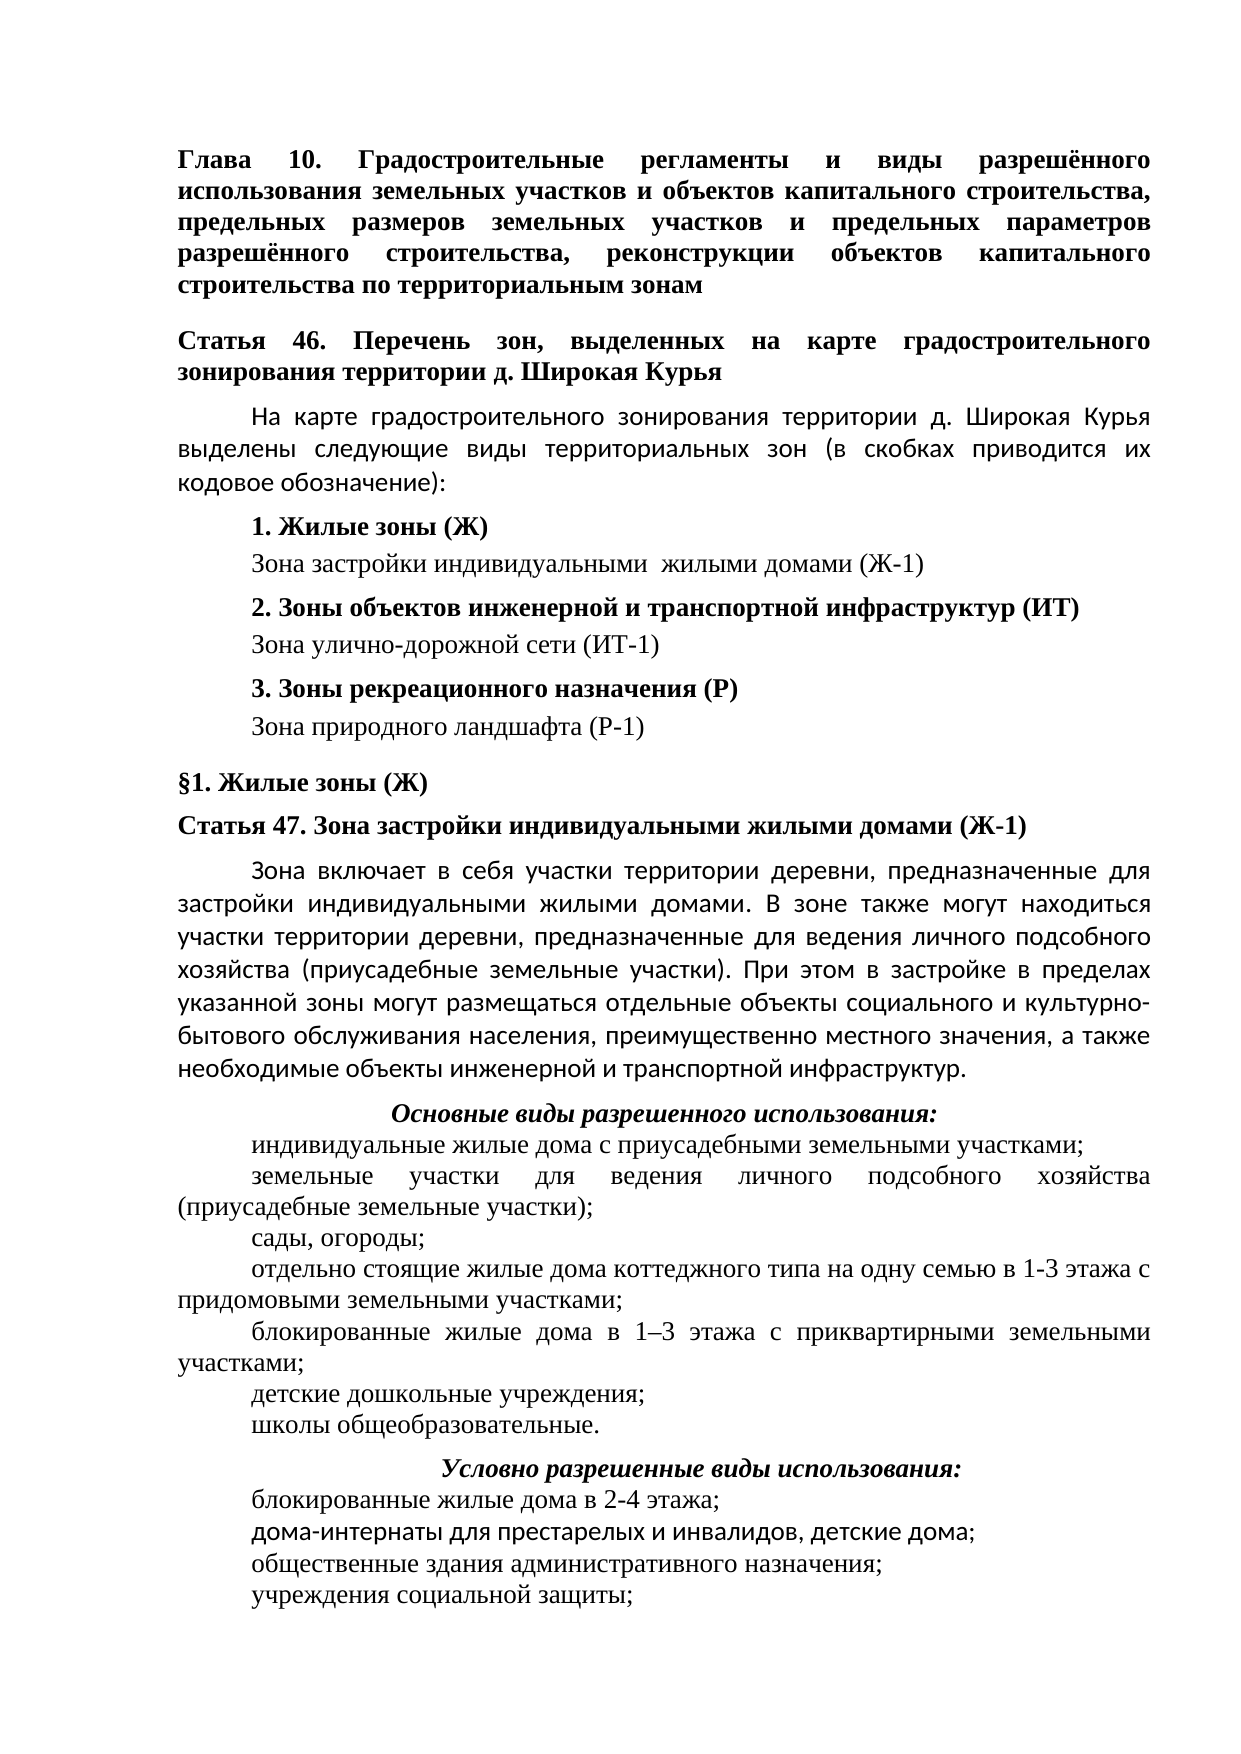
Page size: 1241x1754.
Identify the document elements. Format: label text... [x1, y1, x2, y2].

subtitle На карте градостроительного зонирования территории д. Широкая Курья выделены следующие виды территориальных зон (в скобках приводится их кодовое обозначение): [177, 399, 1152, 498]
text Основные виды разрешенного использования: [177, 1097, 1152, 1128]
text блокированные жилые дома в 1–3 этажа с приквартирными земельными участками; [177, 1315, 1152, 1377]
text 2. Зоны объектов инженерной и транспортной инфраструктур (ИТ) [177, 591, 1152, 622]
subtitle дома-интернаты для престарелых и инвалидов, детские дома; [177, 1514, 1152, 1547]
text 1. Жилые зоны (Ж) [251, 510, 1152, 541]
text учреждения социальной защиты; [177, 1578, 1152, 1609]
text Зона природного ландшафта (Р-1) [177, 710, 1152, 741]
text сады, огороды; [177, 1221, 1152, 1252]
text общественные здания административного назначения; [177, 1547, 1152, 1578]
subtitle Статья 47. Зона застройки индивидуальными жилыми домами (Ж-1) [177, 809, 1152, 841]
text Зона улично-дорожной сети (ИТ-1) [177, 629, 1152, 660]
text детские дошкольные учреждения; [177, 1377, 1152, 1408]
subtitle §1. Жилые зоны (Ж) [177, 766, 1152, 797]
text индивидуальные жилые дома с приусадебными земельными участками; [177, 1128, 1152, 1159]
text 3. Зоны рекреационного назначения (Р) [177, 672, 1152, 703]
text школы общеобразовательные. [177, 1408, 1152, 1439]
subtitle Статья 46. Перечень зон, выделенных на карте градостроительного зонирования территории д. Широкая Курья [177, 324, 1152, 386]
text земельные участки для ведения личного подсобного хозяйства (приусадебные земельные участки); [177, 1159, 1152, 1221]
subtitle Глава 10. Градостроительные регламенты и виды разрешённого использования земельных участков и объектов капитального строительства, предельных размеров земельных участков и предельных параметров разрешённого строительства, реконструкции объектов капитального строительства по территориальным зонам [177, 143, 1152, 299]
text Зона застройки индивидуальными жилыми домами (Ж-1) [177, 548, 1152, 579]
text отдельно стоящие жилые дома коттеджного типа на одну семью в 1-3 этажа с придомовыми земельными участками; [177, 1252, 1152, 1315]
subtitle Зона включает в себя участки территории деревни, предназначенные для застройки индивидуальными жилыми домами. В зоне также могут находиться участки территории деревни, предназначенные для ведения личного подсобного хозяйства (приусадебные земельные участки). При этом в застройке в пределах указанной зоны могут размещаться отдельные объекты социального и культурно-бытового обслуживания населения, преимущественно местного значения, а также необходимые объекты инженерной и транспортной инфраструктур. [177, 853, 1152, 1084]
text блокированные жилые дома в 2-4 этажа; [177, 1483, 1152, 1514]
text Условно разрешенные виды использования: [177, 1452, 1152, 1483]
